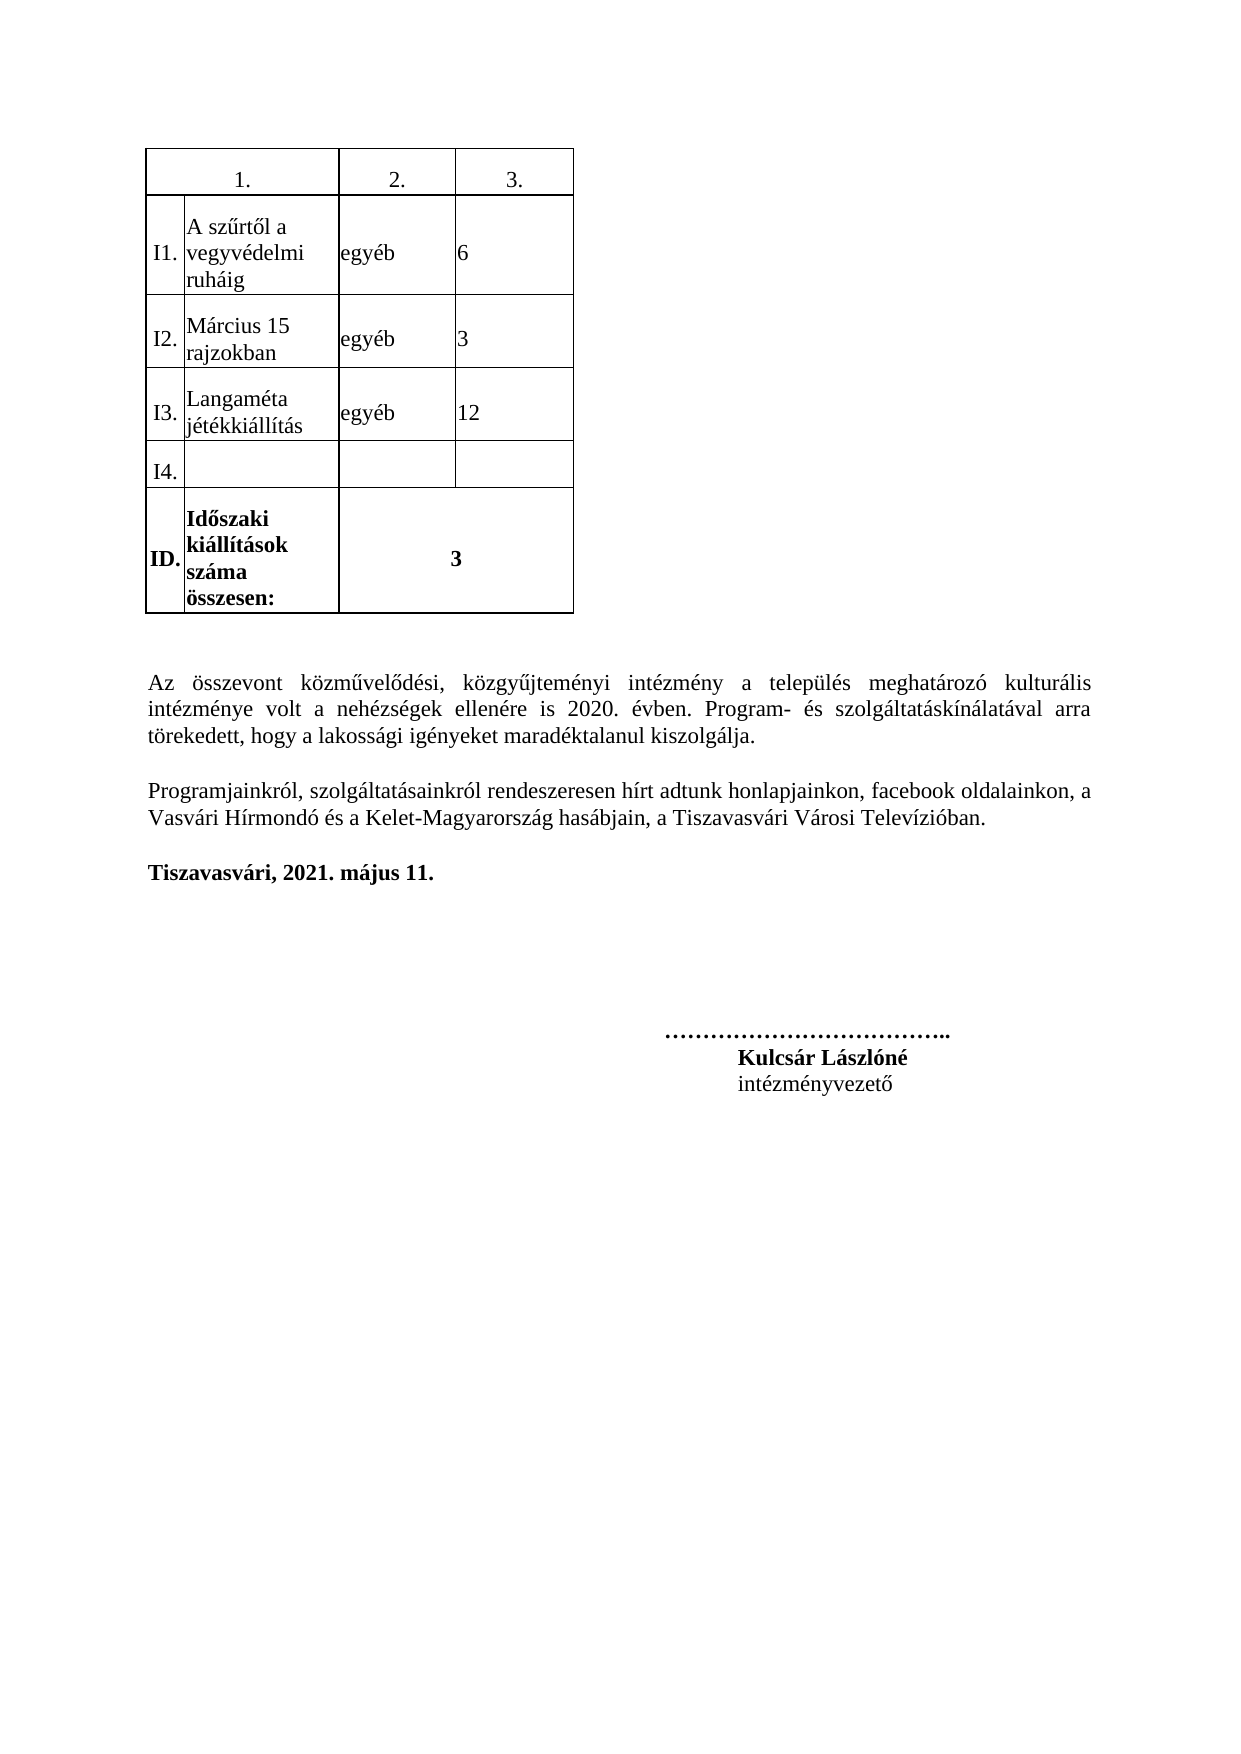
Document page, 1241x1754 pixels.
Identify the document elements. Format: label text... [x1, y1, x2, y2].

table_cell egyéb [340, 368, 455, 440]
table_cell [340, 441, 455, 486]
text Programjainkról, szolgáltatásainkról rendeszeresen hírt adtunk honlapjainkon, facebook oldalainkon, a Vasvári Hírmondó és a Kelet-Magyarország hasábjain, a Tiszavasvári Városi Televízióban. [148, 777, 1093, 830]
table_cell ID. [147, 488, 184, 612]
table_cell 1. [147, 149, 338, 194]
table_cell 3 [340, 488, 573, 612]
table_cell A szűrtől a vegyvédelmi ruháig [185, 196, 338, 294]
table_cell 2. [340, 149, 455, 194]
text ……………………………….. [148, 1017, 1093, 1044]
table_cell 3. [456, 149, 573, 194]
table_cell [456, 441, 573, 486]
table_cell Időszaki kiállítások száma összesen: [185, 488, 338, 612]
table_cell egyéb [340, 295, 455, 367]
table_cell I1. [147, 196, 184, 294]
table_cell 3 [456, 295, 573, 367]
table_cell Langaméta jétékkiállítás [185, 368, 338, 440]
table_cell I3. [147, 368, 184, 440]
text intézményvezető [148, 1070, 1093, 1096]
table_cell I4. [147, 441, 184, 486]
table_cell I2. [147, 295, 184, 367]
table_cell Március 15 rajzokban [185, 295, 338, 367]
table_cell 12 [456, 368, 573, 440]
text Az összevont közművelődési, közgyűjteményi intézmény a település meghatározó kulturális intézménye volt a nehézségek ellenére is 2020. évben. Program- és szolgáltatáskínálatával arra törekedett, hogy a lakossági igényeket maradéktalanul kiszolgálja. [148, 669, 1093, 748]
text Tiszavasvári, 2021. május 11. [148, 859, 1093, 886]
text Kulcsár Lászlóné [148, 1044, 1093, 1070]
table_cell egyéb [340, 196, 455, 294]
table_cell [185, 441, 338, 486]
table_cell 6 [456, 196, 573, 294]
